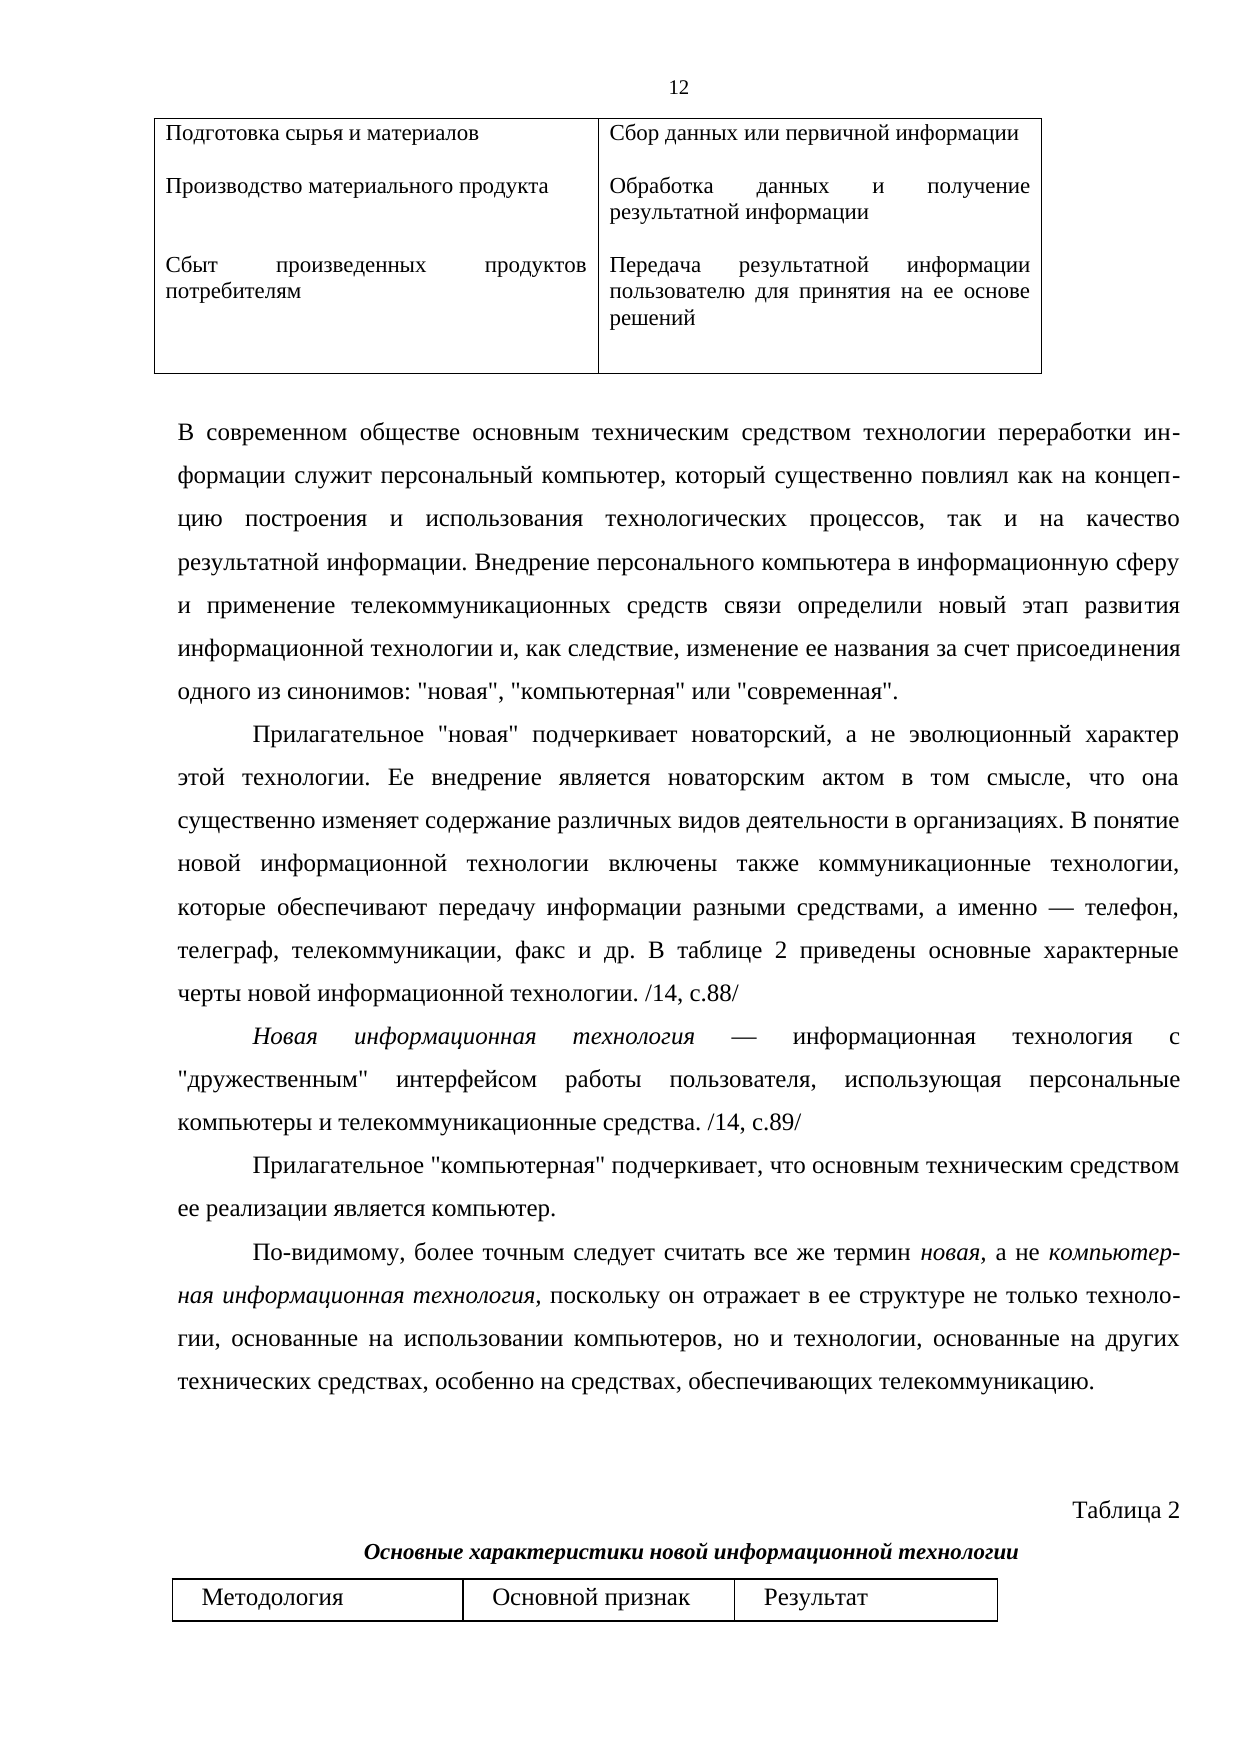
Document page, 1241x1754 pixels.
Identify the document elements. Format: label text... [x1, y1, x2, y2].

table_cell Сбор данных или первичной информации Обработка данных и получение результатной информации Передача результатной информации пользователю для принятия на ее основе решений [599, 119, 1041, 373]
text В современном обществе основным техническим средством технологии переработки информации служит персональный компьютер, который существенно повлиял как на концепцию построения и использования технологических процессов, так и на качество результатной информации. Внедрение персонального компьютера в информационную сферу и применение телекоммуникационных средств связи определили новый этап развития информационной технологии и, как следствие, изменение ее названия за счет присоединения одного из синонимов: "новая", "компьютерная" или "современная". [177, 417, 1180, 705]
table_header Результат [735, 1580, 997, 1620]
text Прилагательное "компьютерная" подчеркивает, что основным техническим средством ее реализации является компьютер. [177, 1150, 1180, 1222]
table_cell Подготовка сырья и материалов Производство материального продукта Сбыт произведенных продуктов потребителям [155, 119, 598, 373]
text По-видимому, более точным следует считать все же термин новая, а не компьютерная информационная технология, поскольку он отражает в ее структуре не только технологии, основанные на использовании компьютеров, но и технологии, основанные на других технических средствах, особенно на средствах, обеспечивающих телекоммуникацию. [177, 1237, 1180, 1395]
text Основные характеристики новой информационной технологии [177, 1538, 1180, 1565]
text Таблица 2 [177, 1495, 1180, 1524]
table_header Методология [173, 1580, 462, 1620]
text Прилагательное "новая" подчеркивает новаторский, а не эволюционный характер этой технологии. Ее внедрение является новаторским актом в том смысле, что она существенно изменяет содержание различных видов деятельности в организациях. В понятие новой информационной технологии включены также коммуникационные технологии, которые обеспечивают передачу информации разными средствами, а именно — телефон, телеграф, телекоммуникации, факс и др. В таблице 2 приведены основные характерные черты новой информационной технологии. /14, с.88/ [177, 719, 1180, 1007]
text Новая информационная технология — информационная технология с "дружественным" интерфейсом работы пользователя, использующая персональные компьютеры и телекоммуникационные средства. /14, с.89/ [177, 1021, 1180, 1136]
table_header Основной признак [464, 1580, 734, 1620]
